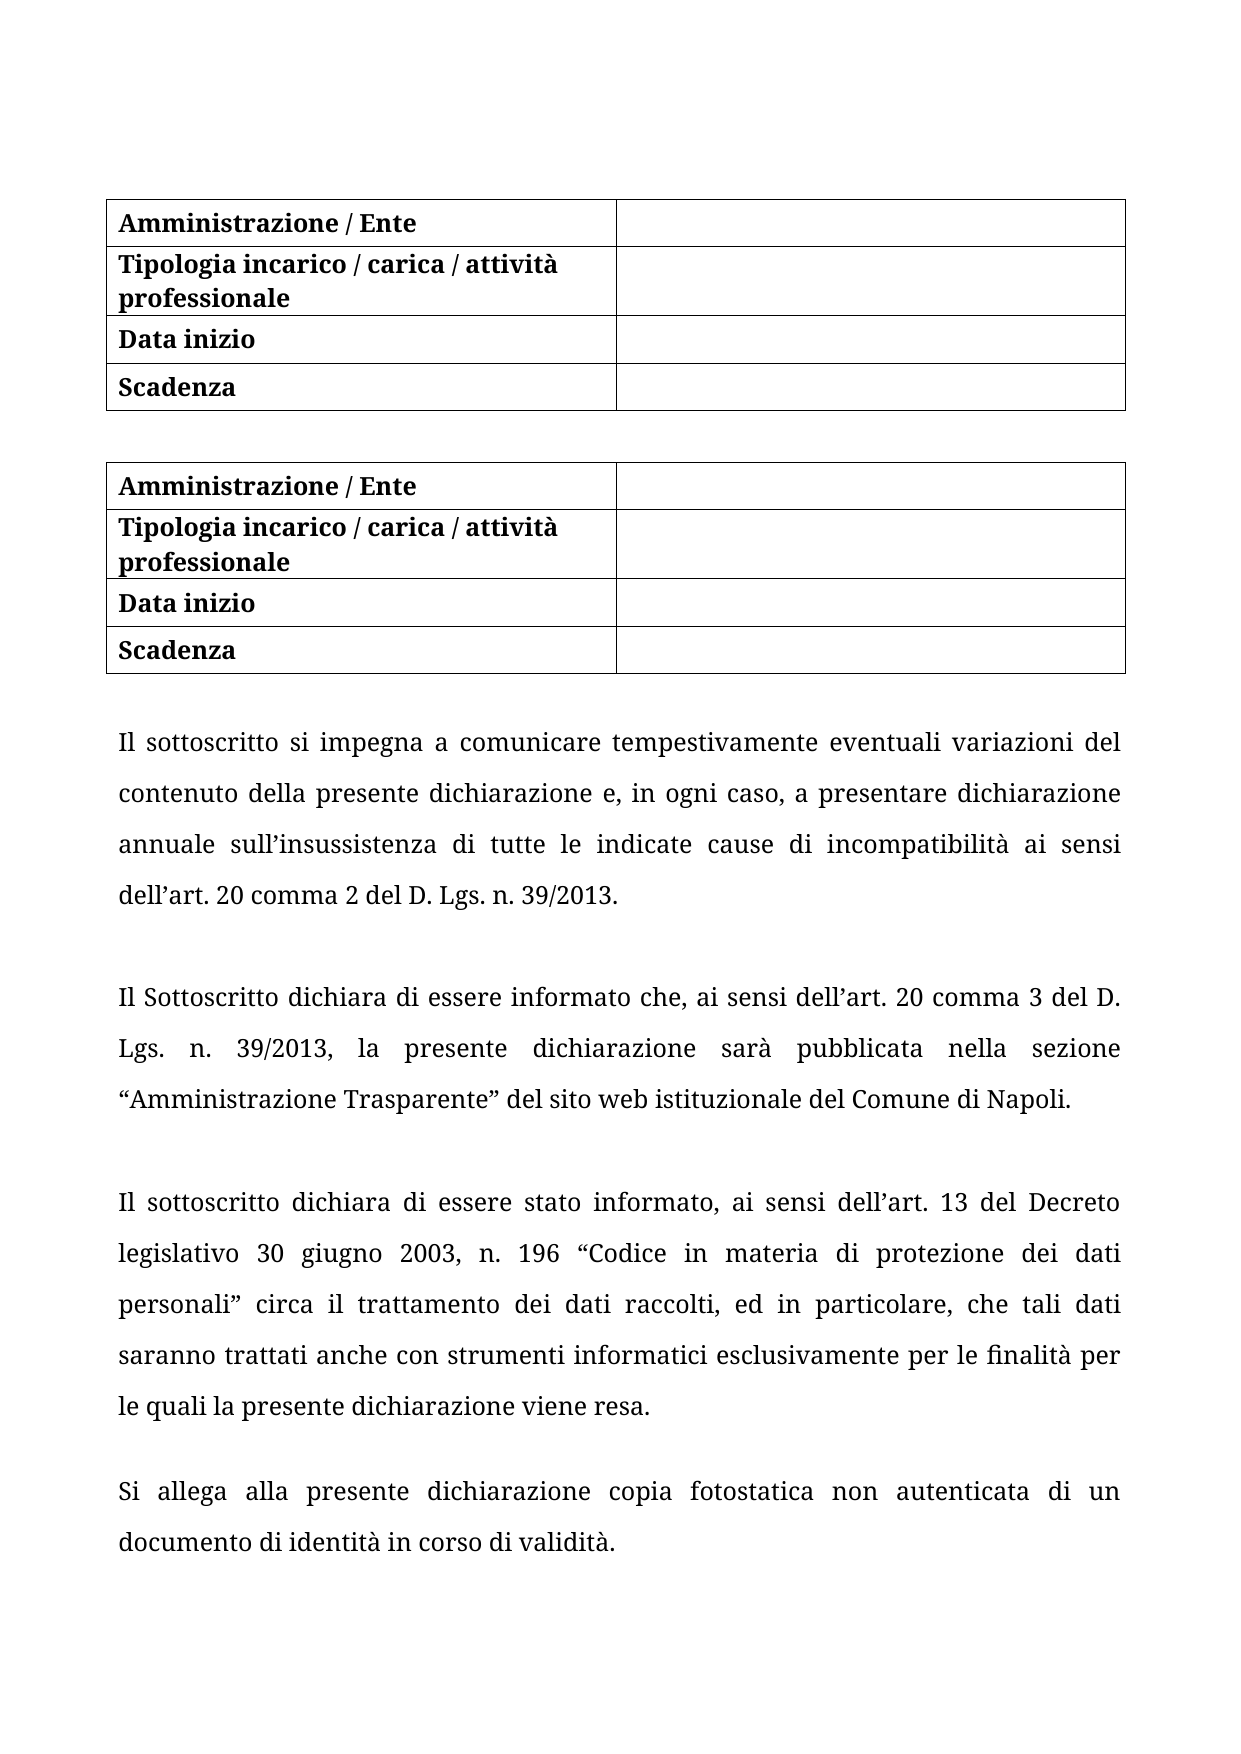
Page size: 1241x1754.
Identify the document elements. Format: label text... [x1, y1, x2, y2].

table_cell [107, 247, 616, 315]
table_cell [617, 627, 1125, 673]
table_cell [107, 510, 616, 578]
text Il sottoscritto si impegna a comunicare tempestivamente eventuali variazioni del contenuto della presente dichiarazione e, in ogni caso, a presentare dichiarazione annuale sull’insussistenza di tutte le indicate cause di incompatibilità ai sensi dell’art. 20 comma 2 del D. Lgs. n. 39/2013. [118, 725, 1122, 912]
table_header [617, 200, 1125, 246]
table_cell [617, 510, 1125, 578]
table_header Amministrazione / Ente [107, 463, 616, 509]
text Il sottoscritto dichiara di essere stato informato, ai sensi dell’art. 13 del Decreto legislativo 30 giugno 2003, n. 196 “Codice in materia di protezione dei dati personali” circa il trattamento dei dati raccolti, ed in particolare, che tali dati saranno trattati anche con strumenti informatici esclusivamente per le finalità per le quali la presente dichiarazione viene resa. [118, 1184, 1122, 1422]
table_cell Scadenza [107, 627, 616, 673]
table_cell Data inizio [107, 316, 616, 362]
table_cell [617, 247, 1125, 315]
table_cell Scadenza [107, 364, 616, 410]
table_cell [617, 579, 1125, 626]
table_header Amministrazione / Ente [107, 200, 616, 246]
table_header [617, 463, 1125, 509]
table_cell Data inizio [107, 579, 616, 626]
text Il Sottoscritto dichiara di essere informato che, ai sensi dell’art. 20 comma 3 del D. Lgs. n. 39/2013, la presente dichiarazione sarà pubblicata nella sezione “Amministrazione Trasparente” del sito web istituzionale del Comune di Napoli. [118, 980, 1122, 1116]
table_cell [617, 364, 1125, 410]
text Si allega alla presente dichiarazione copia fotostatica non autenticata di un documento di identità in corso di validità. [118, 1473, 1122, 1559]
table_cell [617, 316, 1125, 362]
